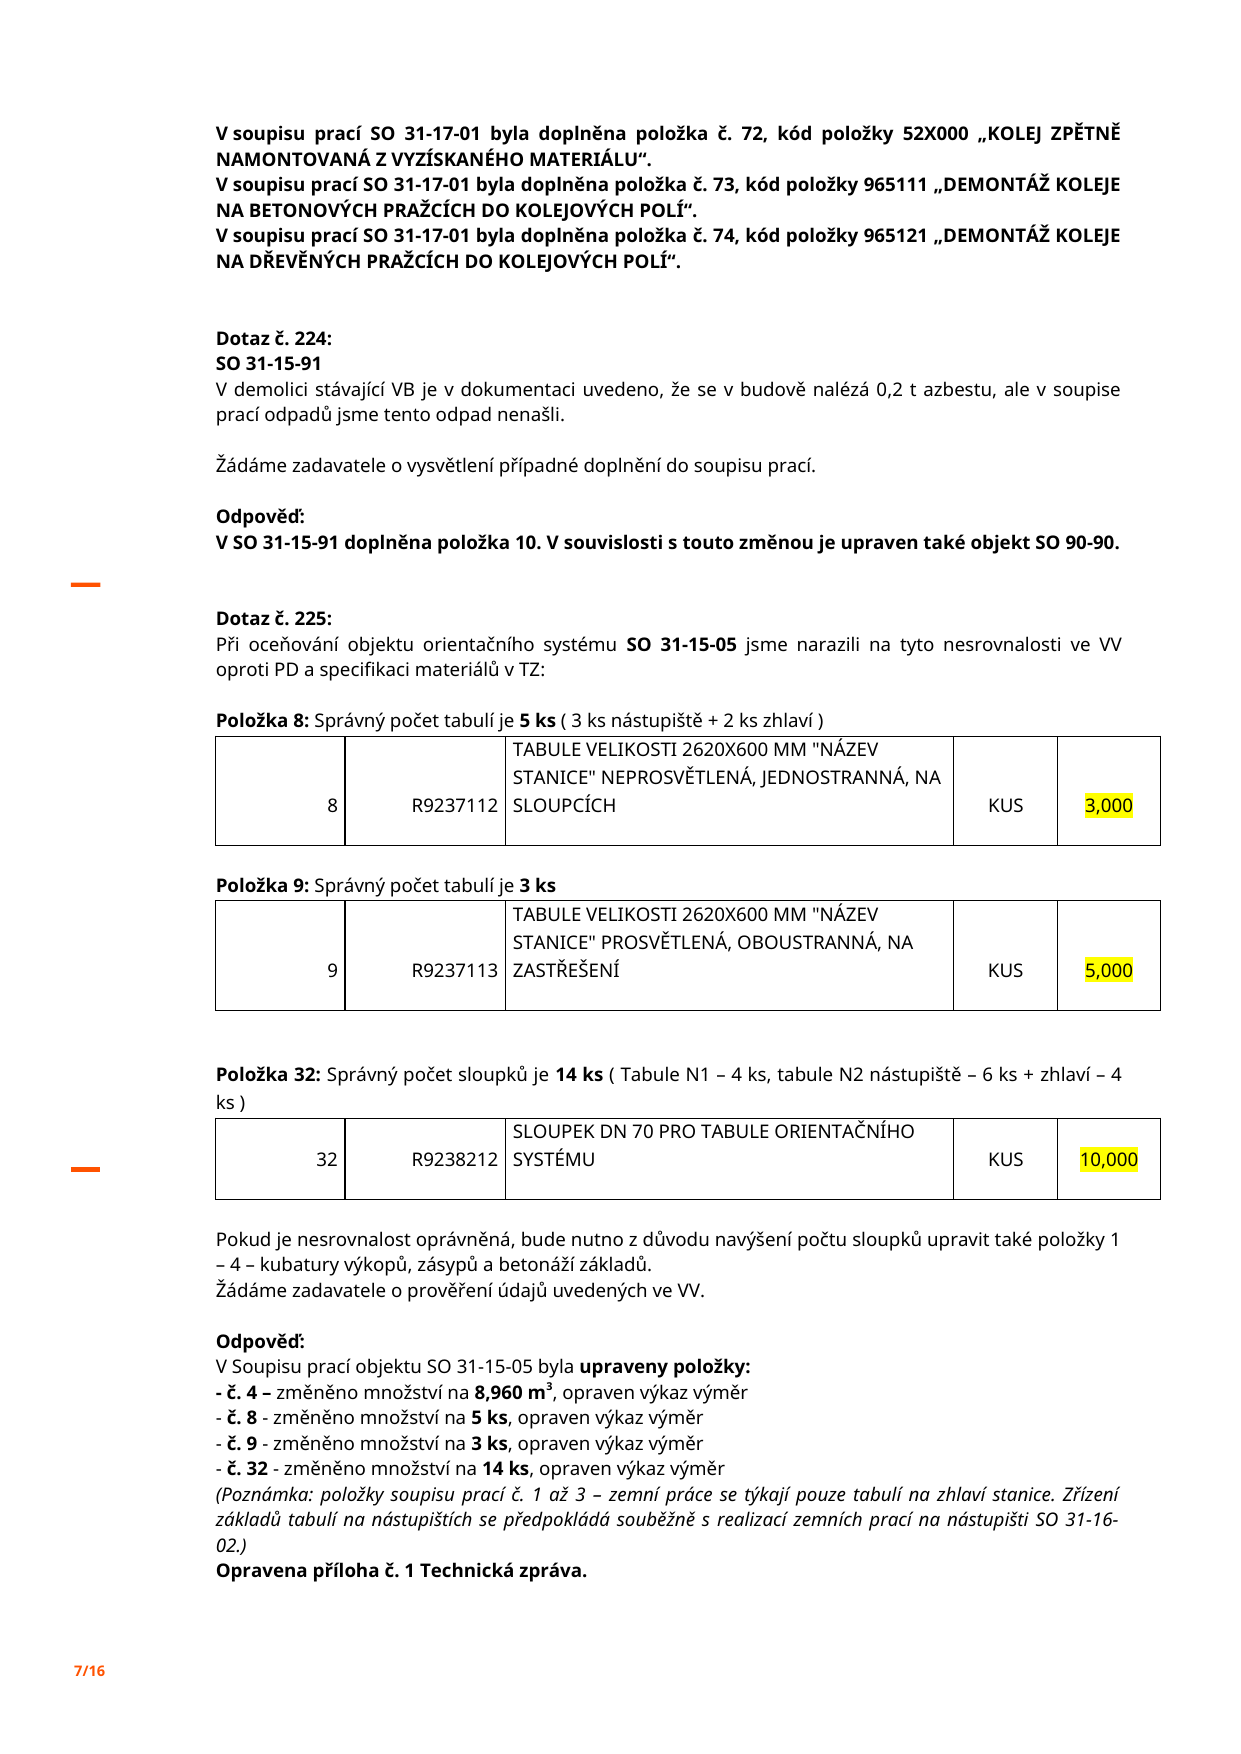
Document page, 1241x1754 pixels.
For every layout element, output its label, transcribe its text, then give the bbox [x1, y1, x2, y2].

table_header R9238212 [346, 1119, 505, 1199]
text V soupisu prací SO 31-17-01 byla doplněna položka č. 74, kód položky 965121 „DEMONTÁŽ KOLEJE NA DŘEVĚNÝCH PRAŽCÍCH DO KOLEJOVÝCH POLÍ“. [216, 223, 1122, 274]
text Žádáme zadavatele o vysvětlení případné doplnění do soupisu prací. [216, 452, 1122, 478]
text (Poznámka: položky soupisu prací č. 1 až 3 – zemní práce se týkají pouze tabulí na zhlaví stanice. Zřízení základů tabulí na nástupištích se předpokládá souběžně s realizací zemních prací na nástupišti SO 31-16-02.) [216, 1481, 1122, 1558]
table_header 9 [216, 901, 344, 1009]
text - č. 32 - změněno množství na 14 ks, opraven výkaz výměr [216, 1456, 1122, 1481]
text Položka 8: Správný počet tabulí je 5 ks ( 3 ks nástupiště + 2 ks zhlaví ) [216, 708, 1122, 733]
text Dotaz č. 225: [216, 606, 1122, 631]
table_header TABULE VELIKOSTI 2620X600 MM "NÁZEV STANICE" NEPROSVĚTLENÁ, JEDNOSTRANNÁ, NA SLOUPCÍCH [506, 737, 953, 845]
table_header KUS [954, 737, 1057, 845]
text Odpověď: [216, 503, 1122, 529]
text V SO 31-15-91 doplněna položka 10. V souvislosti s touto změnou je upraven také objekt SO 90-90. [216, 529, 1122, 554]
table_header 32 [216, 1119, 344, 1199]
text Opravena příloha č. 1 Technická zpráva. [216, 1558, 1122, 1583]
text Položka 9: Správný počet tabulí je 3 ks [216, 872, 1122, 897]
text - č. 4 – změněno množství na 8,960 m3, opraven výkaz výměr [216, 1379, 1122, 1404]
text V soupisu prací SO 31-17-01 byla doplněna položka č. 73, kód položky 965111 „DEMONTÁŽ KOLEJE NA BETONOVÝCH PRAŽCÍCH DO KOLEJOVÝCH POLÍ“. [216, 172, 1122, 223]
text Dotaz č. 224: [216, 325, 1122, 350]
text Při oceňování objektu orientačního systému SO 31-15-05 jsme narazili na tyto nesrovnalosti ve VV oproti PD a specifikaci materiálů v TZ: [216, 631, 1122, 682]
table_header R9237112 [346, 737, 505, 845]
text V Soupisu prací objektu SO 31-15-05 byla upraveny položky: [216, 1353, 1122, 1379]
table_header SLOUPEK DN 70 PRO TABULE ORIENTAČNÍHO SYSTÉMU [506, 1119, 953, 1199]
text - č. 8 - změněno množství na 5 ks, opraven výkaz výměr [216, 1404, 1122, 1430]
text V demolici stávající VB je v dokumentaci uvedeno, že se v budově nalézá 0,2 t azbestu, ale v soupise prací odpadů jsme tento odpad nenašli. [216, 376, 1122, 427]
table_header TABULE VELIKOSTI 2620X600 MM "NÁZEV STANICE" PROSVĚTLENÁ, OBOUSTRANNÁ, NA ZASTŘEŠENÍ [506, 901, 953, 1009]
table_header 8 [216, 737, 344, 845]
text - č. 9 - změněno množství na 3 ks, opraven výkaz výměr [216, 1430, 1122, 1456]
table_header R9237113 [346, 901, 505, 1009]
text SO 31-15-91 [216, 350, 1122, 376]
text V soupisu prací SO 31-17-01 byla doplněna položka č. 72, kód položky 52X000 „KOLEJ ZPĚTNĚ NAMONTOVANÁ Z VYZÍSKANÉHO MATERIÁLU“. [216, 121, 1122, 172]
text Odpověď: [216, 1328, 1122, 1353]
table_header 3,000 [1058, 737, 1160, 845]
text Žádáme zadavatele o prověření údajů uvedených ve VV. [216, 1277, 1122, 1302]
text Pokud je nesrovnalost oprávněná, bude nutno z důvodu navýšení počtu sloupků upravit také položky 1 – 4 – kubatury výkopů, zásypů a betonáží základů. [216, 1226, 1122, 1277]
table_header KUS [954, 1119, 1057, 1199]
text Položka 32: Správný počet sloupků je 14 ks ( Tabule N1 – 4 ks, tabule N2 nástupiště – 6 ks + zhlaví – 4 ks ) [216, 1062, 1122, 1115]
table_header 10,000 [1058, 1119, 1160, 1199]
table_header 5,000 [1058, 901, 1160, 1009]
table_header KUS [954, 901, 1057, 1009]
